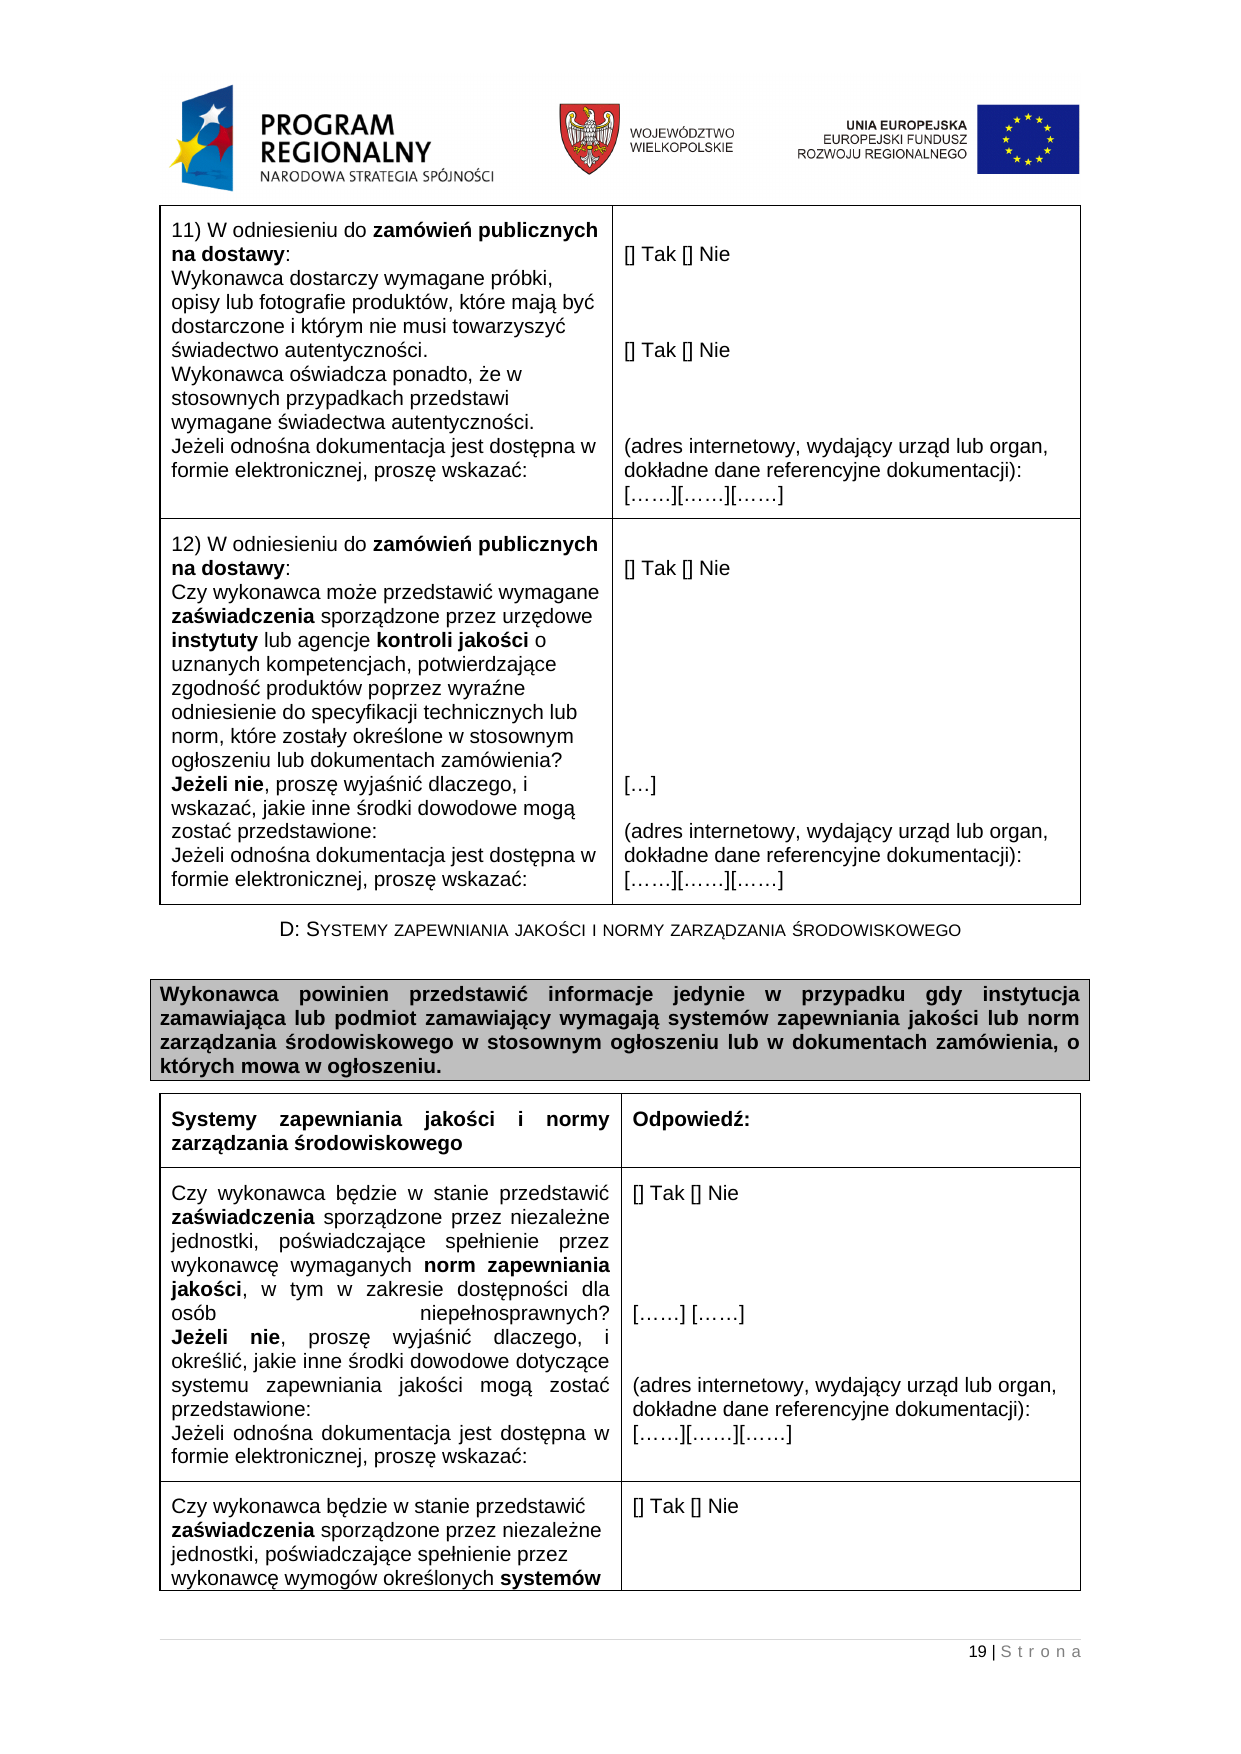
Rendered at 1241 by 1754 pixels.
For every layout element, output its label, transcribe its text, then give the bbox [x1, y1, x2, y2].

text D: Systemy zapewniania jakości i normy zarządzania środowiskowego [159, 917, 1081, 941]
table_cell [] Tak [] Nie […] (adres internetowy, wydający urząd lub organ, dokładne dane referencyjne dokumentacji): [……][……][……] [613, 519, 1080, 904]
text Wykonawca powinien przedstawić informacje jedynie w przypadku gdy instytucja zamawiająca lub podmiot zamawiający wymagają systemów zapewniania jakości lub norm zarządzania środowiskowego w stosownym ogłoszeniu lub w dokumentach zamówienia, o których mowa w ogłoszeniu. [151, 980, 1089, 1080]
picture [159, 73, 1081, 205]
table_cell [] Tak [] Nie [……] [……] (adres internetowy, wydający urząd lub organ, dokładne dane referencyjne dokumentacji): [……][……][……] [622, 1168, 1080, 1481]
table_cell [] Tak [] Nie [] Tak [] Nie (adres internetowy, wydający urząd lub organ, dokładne dane referencyjne dokumentacji): [……][……][……] [613, 206, 1080, 518]
table_cell Czy wykonawca będzie w stanie przedstawić zaświadczenia sporządzone przez niezależne jednostki, poświadczające spełnienie przez wykonawcę wymaganych norm zapewniania jakości, w tym w zakresie dostępności dla osób niepełnosprawnych? Jeżeli nie, proszę wyjaśnić dlaczego, i określić, jakie inne środki dowodowe dotyczące systemu zapewniania jakości mogą zostać przedstawione: Jeżeli odnośna dokumentacja jest dostępna w formie elektronicznej, proszę wskazać: [161, 1168, 621, 1481]
table_cell [] Tak [] Nie [……] [……] (adres internetowy, wydający urząd lub organ, dokładne dane referencyjne dokumentacji): [……][……][……] [622, 1482, 1080, 1590]
table_cell 11) W odniesieniu do zamówień publicznych na dostawy: Wykonawca dostarczy wymagane próbki, opisy lub fotografie produktów, które mają być dostarczone i którym nie musi towarzyszyć świadectwo autentyczności. Wykonawca oświadcza ponadto, że w stosownych przypadkach przedstawi wymagane świadectwa autentyczności. Jeżeli odnośna dokumentacja jest dostępna w formie elektronicznej, proszę wskazać: [161, 206, 612, 518]
table_header Systemy zapewniania jakości i normy zarządzania środowiskowego [161, 1094, 621, 1167]
table_cell 12) W odniesieniu do zamówień publicznych na dostawy: Czy wykonawca może przedstawić wymagane zaświadczenia sporządzone przez urzędowe instytuty lub agencje kontroli jakości o uznanych kompetencjach, potwierdzające zgodność produktów poprzez wyraźne odniesienie do specyfikacji technicznych lub norm, które zostały określone w stosownym ogłoszeniu lub dokumentach zamówienia? Jeżeli nie, proszę wyjaśnić dlaczego, i wskazać, jakie inne środki dowodowe mogą zostać przedstawione: Jeżeli odnośna dokumentacja jest dostępna w formie elektronicznej, proszę wskazać: [161, 519, 612, 904]
table_header Odpowiedź: [622, 1094, 1080, 1167]
